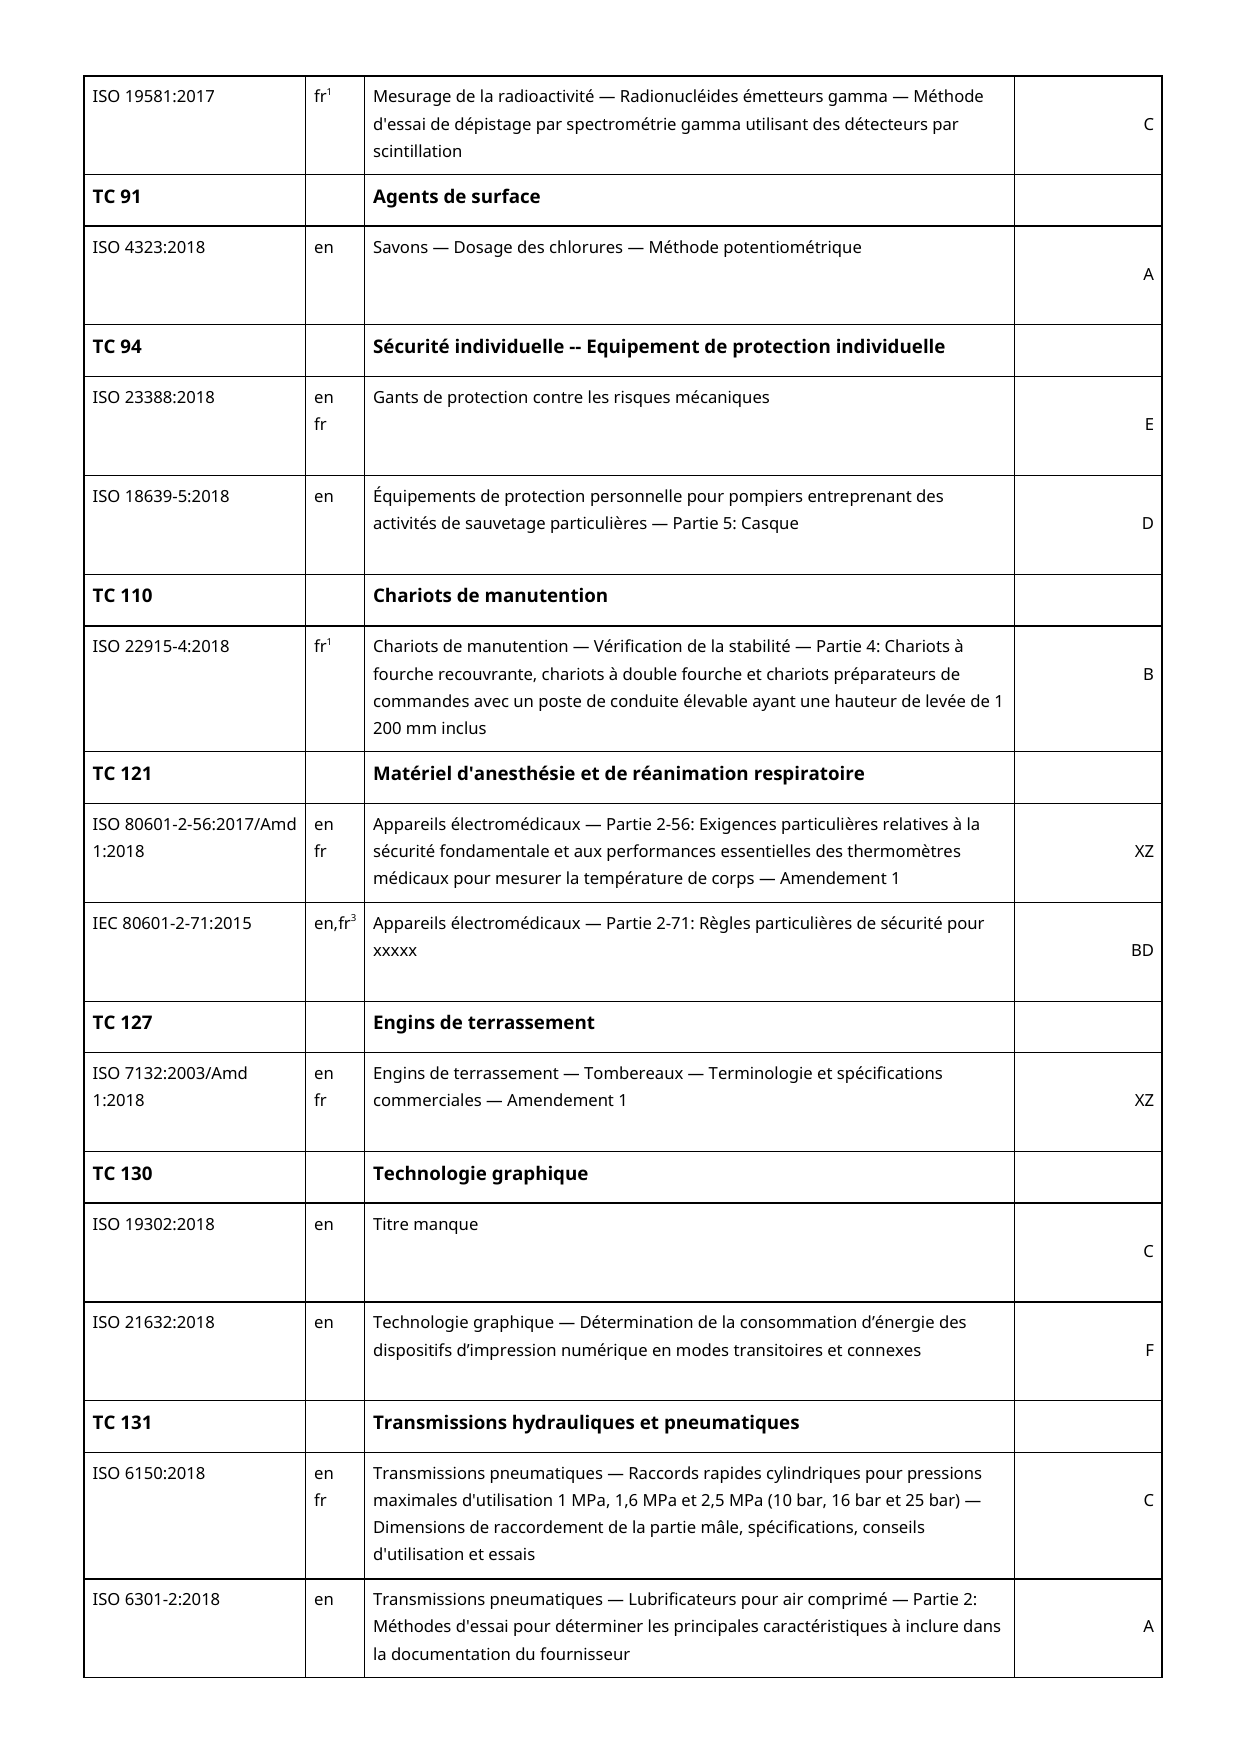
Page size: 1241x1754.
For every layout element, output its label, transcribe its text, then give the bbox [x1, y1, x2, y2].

table_cell en [306, 476, 364, 574]
table_cell en fr [306, 377, 364, 475]
table_cell A [1015, 1580, 1161, 1677]
table_cell [1015, 1401, 1161, 1452]
table_cell en fr [306, 1053, 364, 1151]
table_cell TC 94 [85, 325, 305, 376]
table_cell [1015, 175, 1161, 225]
table_cell D [1015, 476, 1161, 574]
table_cell TC 121 [85, 752, 305, 802]
table_cell Transmissions pneumatiques — Raccords rapides cylindriques pour pressions maximales d'utilisation 1 MPa, 1,6 MPa et 2,5 MPa (10 bar, 16 bar et 25 bar) — Dimensions de raccordement de la partie mâle, spécifications, conseils d'utilisation et essais [365, 1453, 1014, 1578]
table_cell ISO 19302:2018 [85, 1204, 305, 1301]
table_cell C [1015, 1453, 1161, 1578]
table_cell [306, 1002, 364, 1052]
table_cell en [306, 1580, 364, 1677]
table_cell ISO 22915-4:2018 [85, 627, 305, 751]
table_cell TC 91 [85, 175, 305, 225]
table_cell [306, 1152, 364, 1202]
table_cell ISO 21632:2018 [85, 1303, 305, 1400]
table_cell C [1015, 77, 1161, 174]
table_cell Technologie graphique [365, 1152, 1014, 1202]
table_cell B [1015, 627, 1161, 751]
table_cell ISO 80601-2-56:2017/Amd 1:2018 [85, 804, 305, 902]
table_cell Chariots de manutention [365, 575, 1014, 625]
table_cell BD [1015, 903, 1161, 1001]
table_cell TC 127 [85, 1002, 305, 1052]
table_cell Gants de protection contre les risques mécaniques [365, 377, 1014, 475]
table_cell fr1 [306, 77, 364, 174]
table_cell Matériel d'anesthésie et de réanimation respiratoire [365, 752, 1014, 802]
table_cell [1015, 752, 1161, 802]
table_cell en [306, 227, 364, 324]
table_cell en fr [306, 1453, 364, 1578]
table_cell ISO 4323:2018 [85, 227, 305, 324]
table_cell [306, 752, 364, 802]
table_cell IEC 80601-2-71:2015 [85, 903, 305, 1001]
table_cell E [1015, 377, 1161, 475]
table_cell Savons — Dosage des chlorures — Méthode potentiométrique [365, 227, 1014, 324]
table_cell fr1 [306, 627, 364, 751]
table_cell [1015, 575, 1161, 625]
table_cell A [1015, 227, 1161, 324]
table_cell Technologie graphique — Détermination de la consommation d’énergie des dispositifs d’impression numérique en modes transitoires et connexes [365, 1303, 1014, 1400]
table_cell TC 131 [85, 1401, 305, 1452]
table_cell F [1015, 1303, 1161, 1400]
table_cell Transmissions pneumatiques — Lubrificateurs pour air comprimé — Partie 2: Méthodes d'essai pour déterminer les principales caractéristiques à inclure dans la documentation du fournisseur [365, 1580, 1014, 1677]
table_cell en,fr3 [306, 903, 364, 1001]
table_cell Appareils électromédicaux — Partie 2-56: Exigences particulières relatives à la sécurité fondamentale et aux performances essentielles des thermomètres médicaux pour mesurer la température de corps — Amendement 1 [365, 804, 1014, 902]
table_cell ISO 7132:2003/Amd 1:2018 [85, 1053, 305, 1151]
table_cell [1015, 1152, 1161, 1202]
table_cell TC 110 [85, 575, 305, 625]
table_cell Sécurité individuelle -- Equipement de protection individuelle [365, 325, 1014, 376]
table_cell ISO 23388:2018 [85, 377, 305, 475]
table_cell Chariots de manutention — Vérification de la stabilité — Partie 4: Chariots à fourche recouvrante, chariots à double fourche et chariots préparateurs de commandes avec un poste de conduite élevable ayant une hauteur de levée de 1 200 mm inclus [365, 627, 1014, 751]
table_cell ISO 6150:2018 [85, 1453, 305, 1578]
table_cell [306, 175, 364, 225]
table_cell en [306, 1303, 364, 1400]
table_cell [1015, 1002, 1161, 1052]
table_cell [1015, 325, 1161, 376]
table_cell ISO 19581:2017 [85, 77, 305, 174]
table_cell Équipements de protection personnelle pour pompiers entreprenant des activités de sauvetage particulières — Partie 5: Casque [365, 476, 1014, 574]
table_cell Appareils électromédicaux — Partie 2-71: Règles particulières de sécurité pour xxxxx [365, 903, 1014, 1001]
table_cell en [306, 1204, 364, 1301]
table_cell ISO 6301-2:2018 [85, 1580, 305, 1677]
table_cell en fr [306, 804, 364, 902]
table_cell [306, 325, 364, 376]
table_cell Engins de terrassement — Tombereaux — Terminologie et spécifications commerciales — Amendement 1 [365, 1053, 1014, 1151]
table_cell Transmissions hydrauliques et pneumatiques [365, 1401, 1014, 1452]
table_cell [306, 1401, 364, 1452]
table_cell [306, 575, 364, 625]
table_cell Titre manque [365, 1204, 1014, 1301]
table_cell Engins de terrassement [365, 1002, 1014, 1052]
table_cell ISO 18639-5:2018 [85, 476, 305, 574]
table_cell XZ [1015, 1053, 1161, 1151]
table_cell C [1015, 1204, 1161, 1301]
table_cell TC 130 [85, 1152, 305, 1202]
table_cell XZ [1015, 804, 1161, 902]
table_cell Agents de surface [365, 175, 1014, 225]
table_cell Mesurage de la radioactivité — Radionucléides émetteurs gamma — Méthode d'essai de dépistage par spectrométrie gamma utilisant des détecteurs par scintillation [365, 77, 1014, 174]
